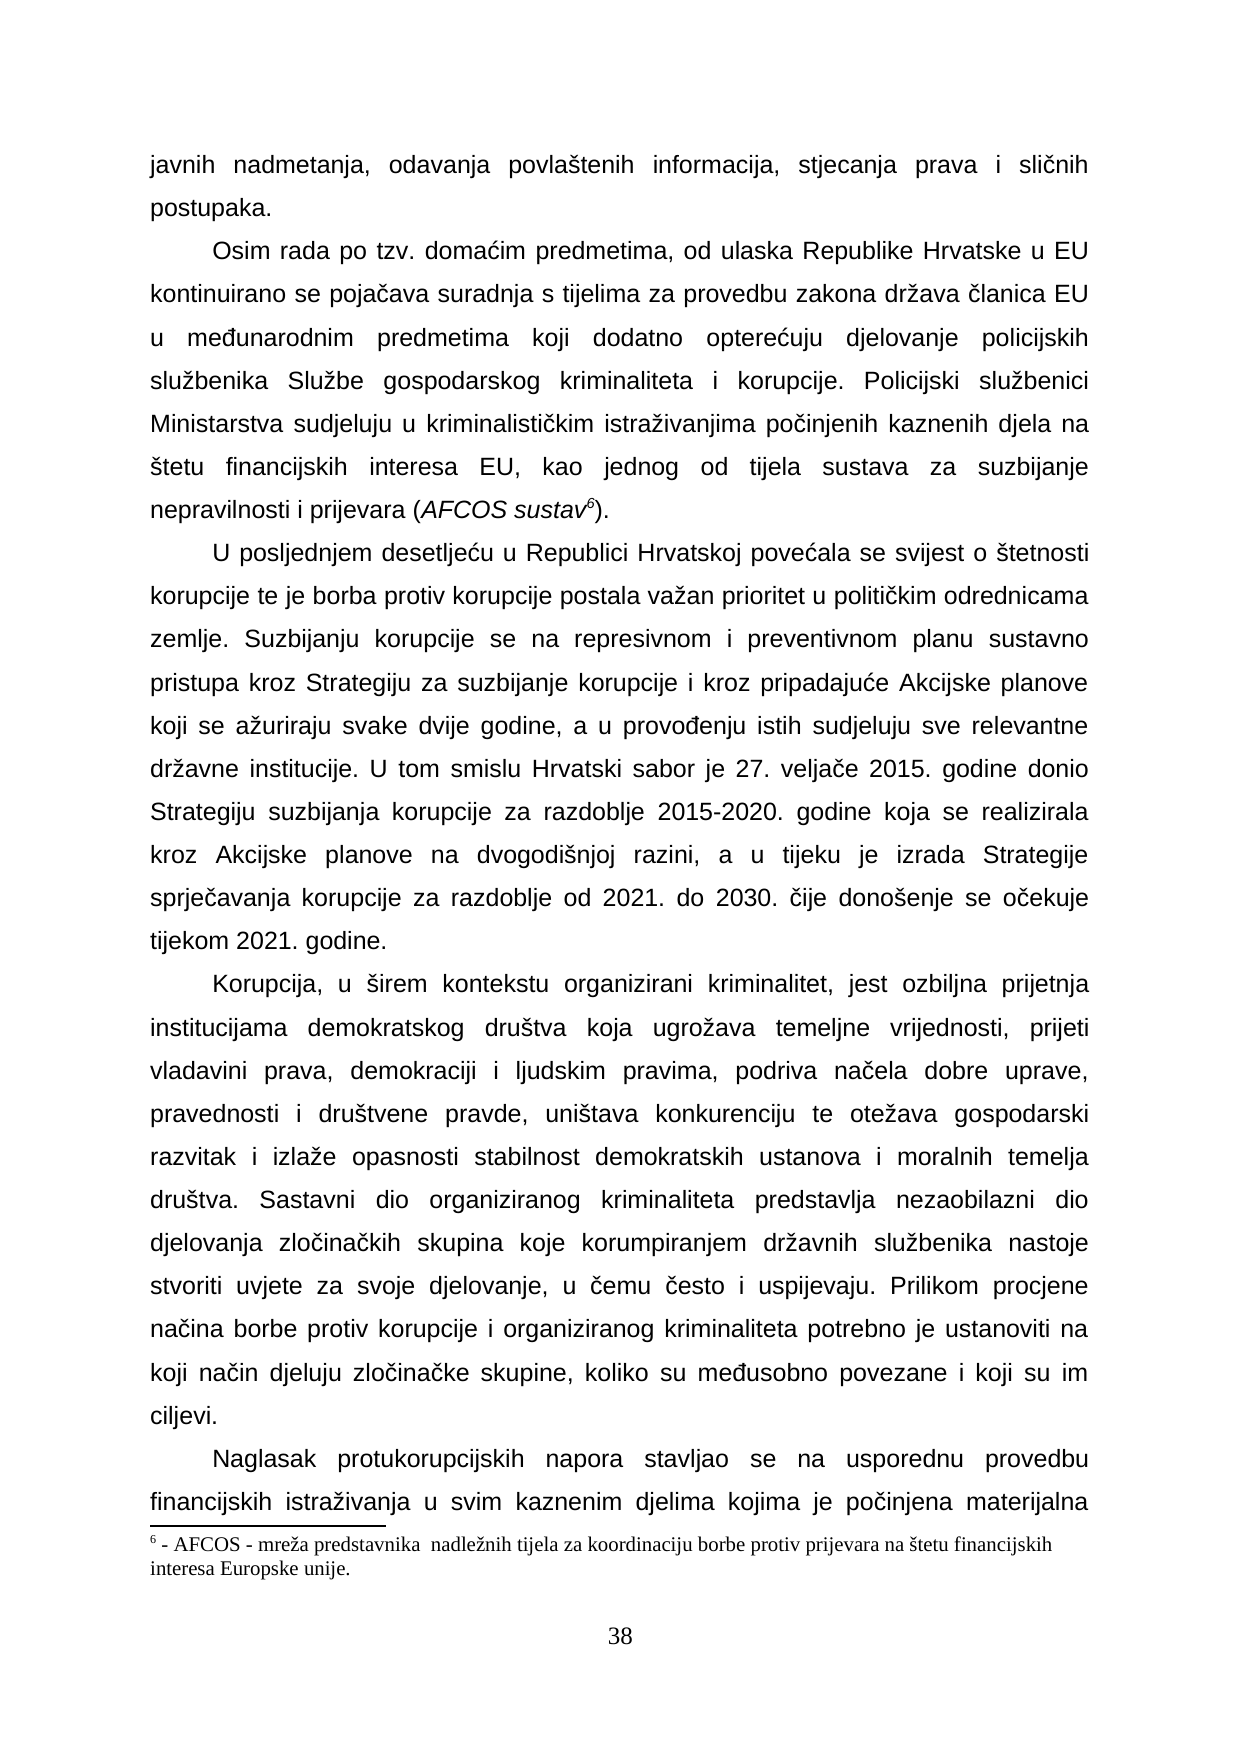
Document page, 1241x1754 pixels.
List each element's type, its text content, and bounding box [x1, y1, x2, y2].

text Korupcija, u širem kontekstu organizirani kriminalitet, jest ozbiljna prijetnja institucijama demokratskog društva koja ugrožava temeljne vrijednosti, prijeti vladavini prava, demokraciji i ljudskim pravima, podriva načela dobre uprave, pravednosti i društvene pravde, uništava konkurenciju te otežava gospodarski razvitak i izlaže opasnosti stabilnost demokratskih ustanova i moralnih temelja društva. Sastavni dio organiziranog kriminaliteta predstavlja nezaobilazni dio djelovanja zločinačkih skupina koje korumpiranjem državnih službenika nastoje stvoriti uvjete za svoje djelovanje, u čemu često i uspijevaju. Prilikom procjene načina borbe protiv korupcije i organiziranog kriminaliteta potrebno je ustanoviti na koji način djeluju zločinačke skupine, koliko su međusobno povezane i koji su im ciljevi. [150, 969, 1090, 1429]
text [150, 1444, 1090, 1516]
text U posljednjem desetljeću u Republici Hrvatskoj povećala se svijest o štetnosti korupcije te je borba protiv korupcije postala važan prioritet u političkim odrednicama zemlje. Suzbijanju korupcije se na represivnom i preventivnom planu sustavno pristupa kroz Strategiju za suzbijanje korupcije i kroz pripadajuće Akcijske planove koji se ažuriraju svake dvije godine, a u provođenju istih sudjeluju sve relevantne državne institucije. U tom smislu Hrvatski sabor je 27. veljače 2015. godine donio Strategiju suzbijanja korupcije za razdoblje 2015-2020. godine koja se realizirala kroz Akcijske planove na dvogodišnjoj razini, a u tijeku je izrada Strategije sprječavanja korupcije za razdoblje od 2021. do 2030. čije donošenje se očekuje tijekom 2021. godine. [150, 538, 1090, 955]
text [150, 150, 1090, 222]
text Osim rada po tzv. domaćim predmetima, od ulaska Republike Hrvatske u EU kontinuirano se pojačava suradnja s tijelima za provedbu zakona država članica EU u međunarodnim predmetima koji dodatno opterećuju djelovanje policijskih službenika Službe gospodarskog kriminaliteta i korupcije. Policijski službenici Ministarstva sudjeluju u kriminalističkim istraživanjima počinjenih kaznenih djela na štetu financijskih interesa EU, kao jednog od tijela sustava za suzbijanje nepravilnosti i prijevara (AFCOS sustav). [150, 236, 1090, 524]
